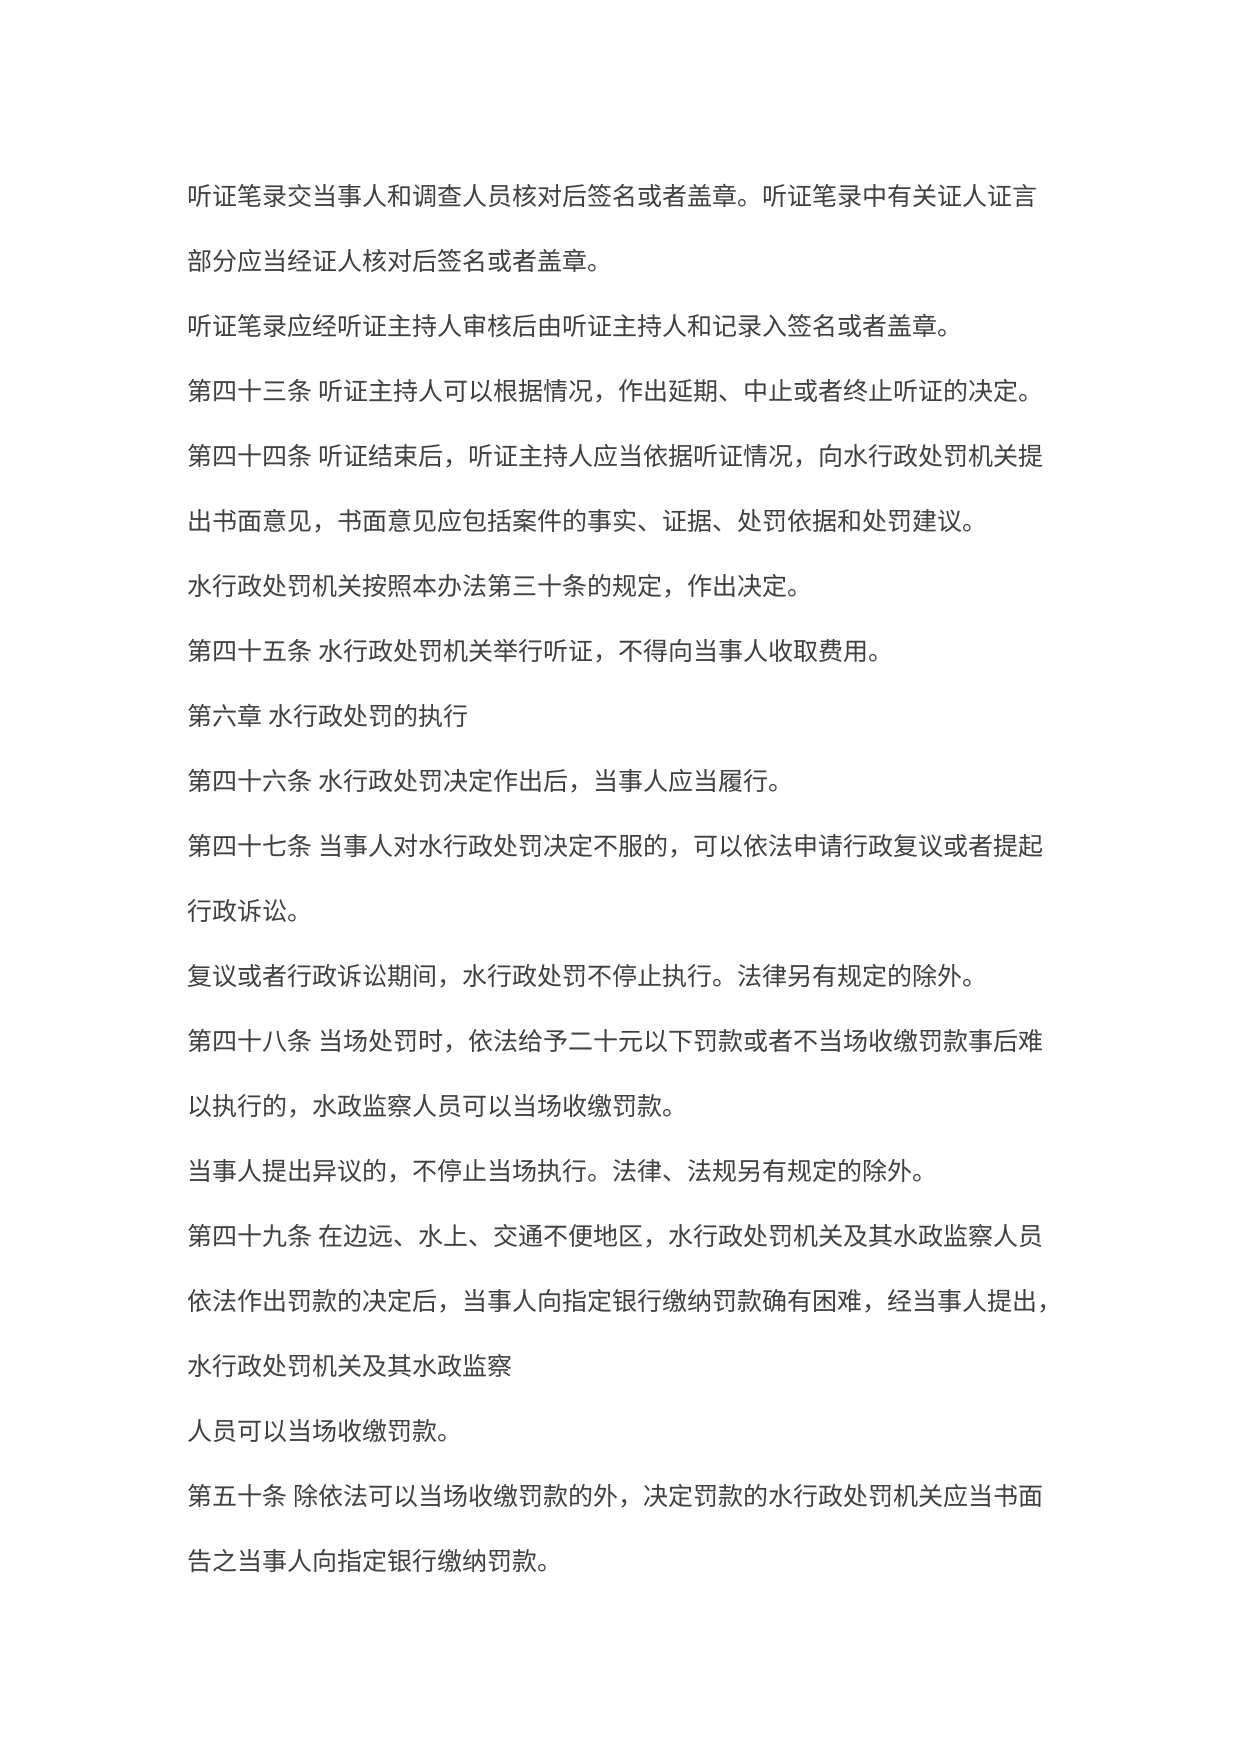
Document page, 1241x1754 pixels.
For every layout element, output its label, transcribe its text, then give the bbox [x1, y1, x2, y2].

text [187, 162, 1053, 682]
text 第六章 水行政处罚的执行 [187, 682, 1053, 747]
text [187, 747, 1053, 1592]
